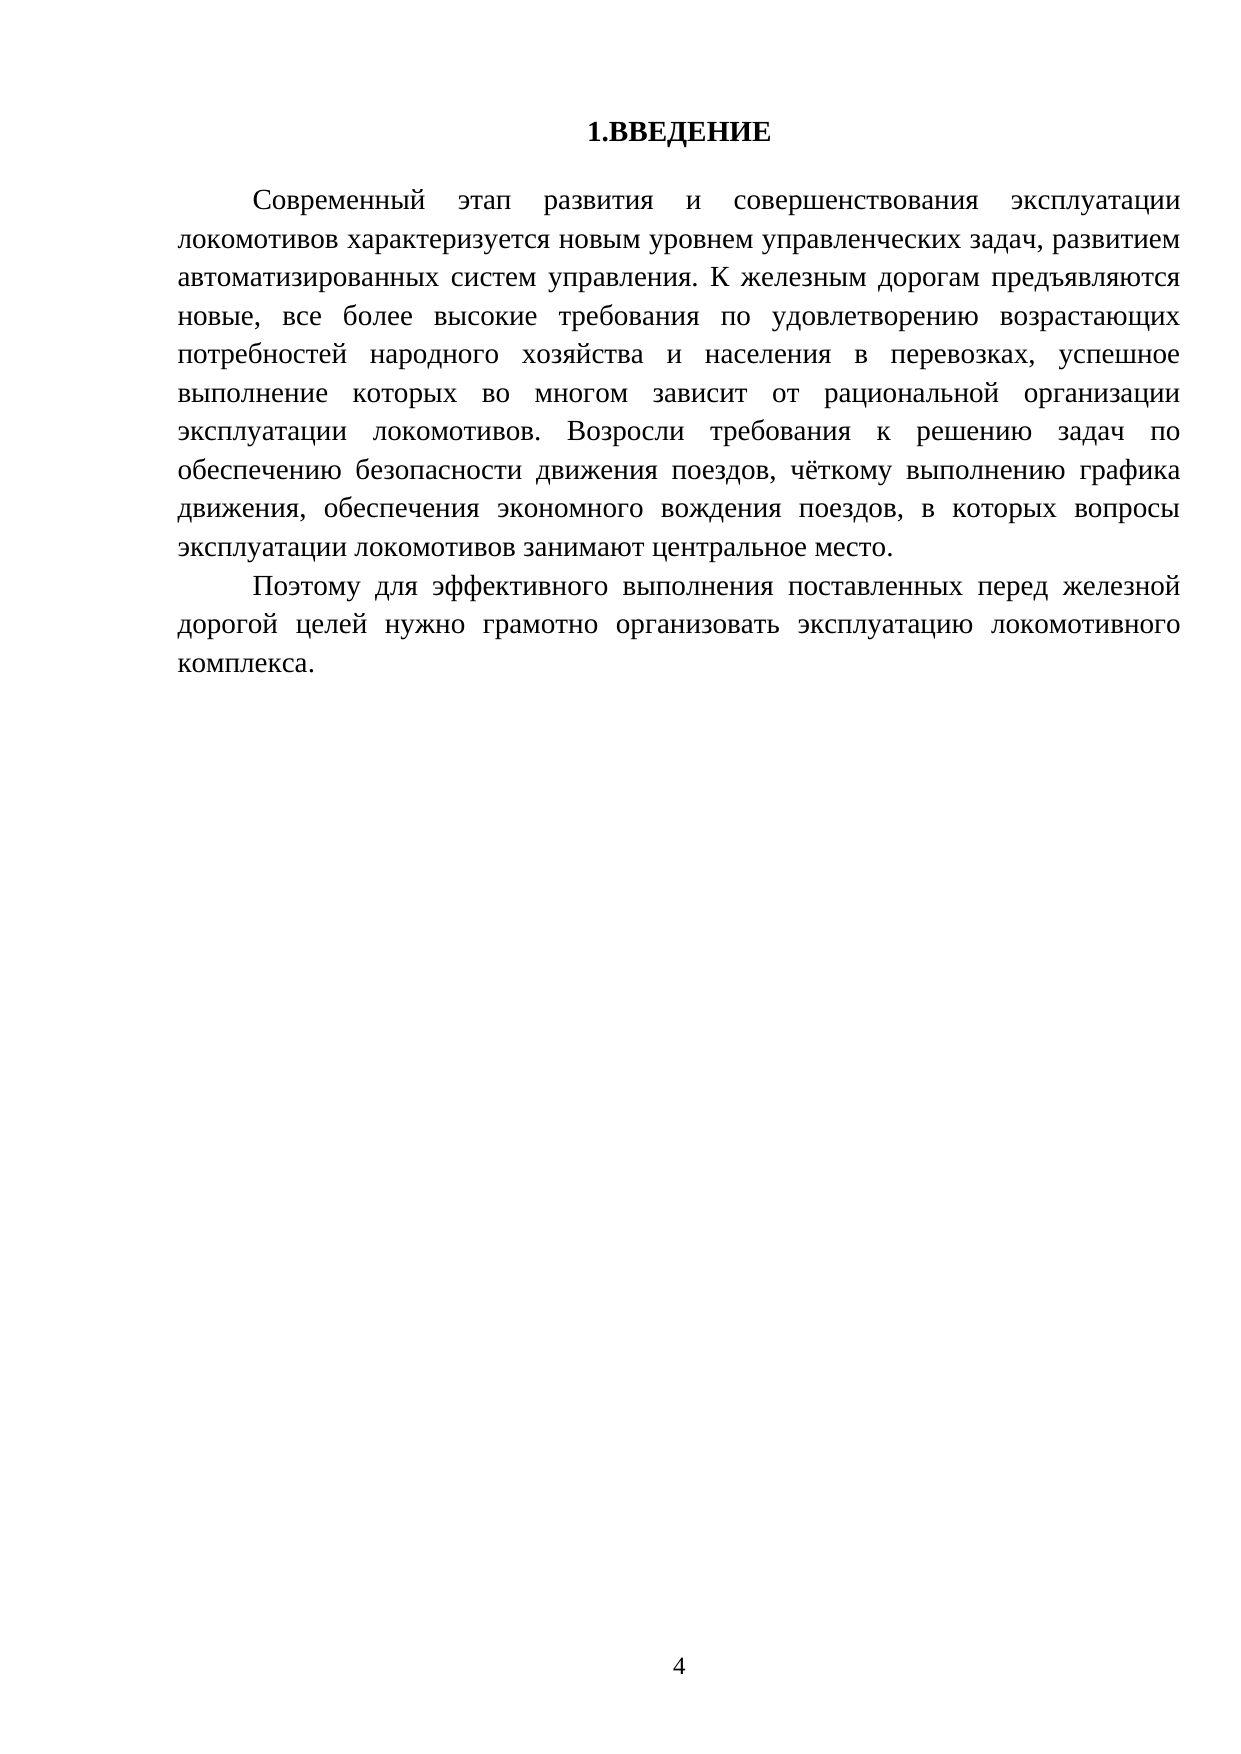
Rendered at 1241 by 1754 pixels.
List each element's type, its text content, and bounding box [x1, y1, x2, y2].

text Поэтому для эффективного выполнения поставленных перед железной дорогой целей нужно грамотно организовать эксплуатацию локомотивного комплекса. [177, 568, 1181, 678]
text Современный этап развития и совершенствования эксплуатации локомотивов характеризуется новым уровнем управленческих задач, развитием автоматизированных систем управления. К железным дорогам предъявляются новые, все более высокие требования по удовлетворению возрастающих потребностей народного хозяйства и населения в перевозках, успешное выполнение которых во многом зависит от рациональной организации эксплуатации локомотивов. Возросли требования к решению задач по обеспечению безопасности движения поездов, чёткому выполнению графика движения, обеспечения экономного вождения поездов, в которых вопросы эксплуатации локомотивов занимают центральное место. [177, 182, 1181, 563]
subtitle 1.ВВЕДЕНИЕ [177, 114, 1181, 147]
